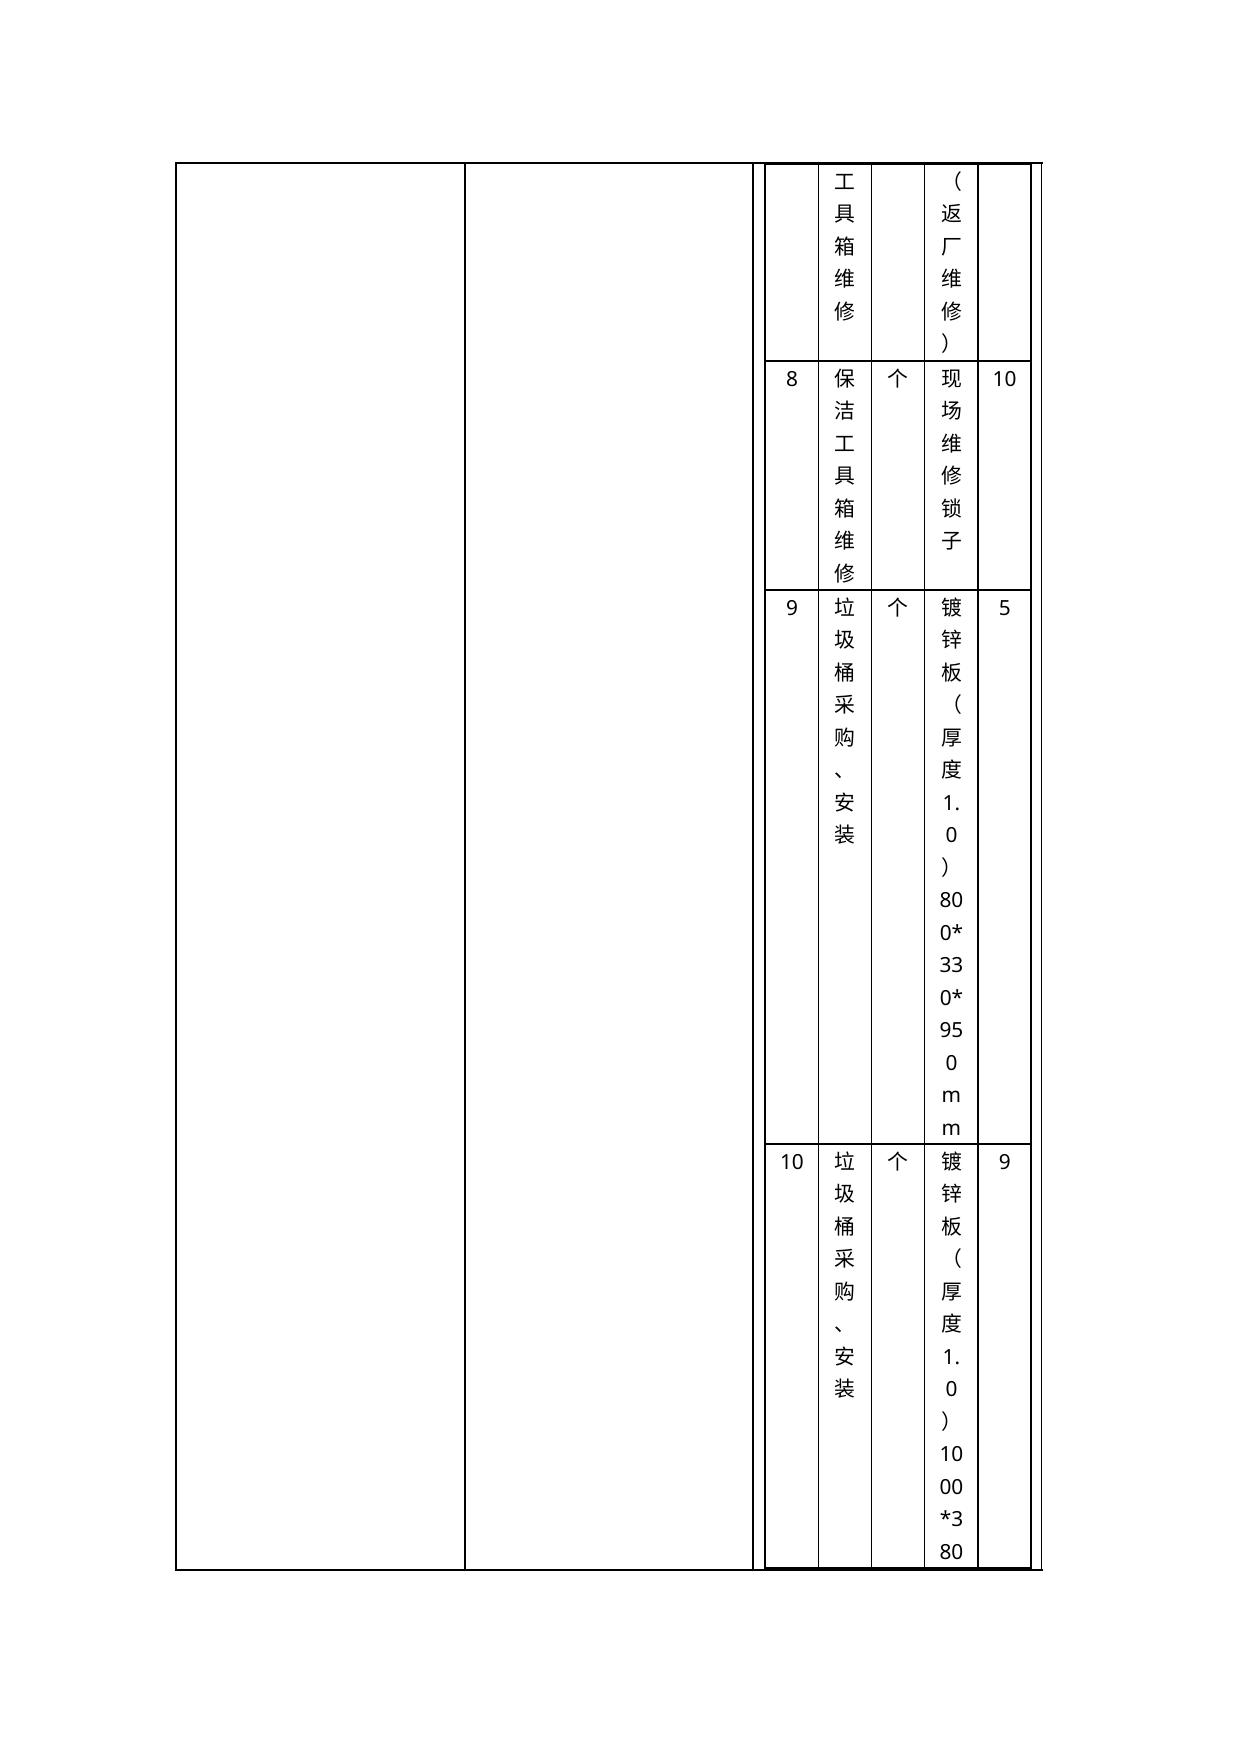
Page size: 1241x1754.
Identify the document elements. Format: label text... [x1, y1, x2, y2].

table_cell [925, 362, 977, 589]
table_cell [925, 591, 977, 1143]
table_cell [925, 1145, 977, 1567]
table_cell [766, 1145, 818, 1567]
table_cell [979, 591, 1030, 1143]
table_cell [872, 362, 924, 589]
table_cell [766, 362, 818, 589]
table_cell [819, 362, 871, 589]
table_cell [872, 1145, 924, 1567]
table_cell [979, 362, 1030, 589]
table_cell 1 [177, 164, 464, 1569]
table_cell [466, 164, 752, 1569]
table_cell [819, 1145, 871, 1567]
table_cell [819, 165, 871, 360]
table_cell [872, 165, 924, 360]
table_cell [1032, 164, 1041, 1569]
table_cell [872, 591, 924, 1143]
table_cell [754, 164, 764, 1569]
table_cell [979, 1145, 1030, 1567]
table_cell [766, 591, 818, 1143]
table_cell [819, 591, 871, 1143]
table_cell [979, 165, 1030, 360]
table_cell [766, 165, 818, 360]
table_cell [925, 165, 977, 360]
